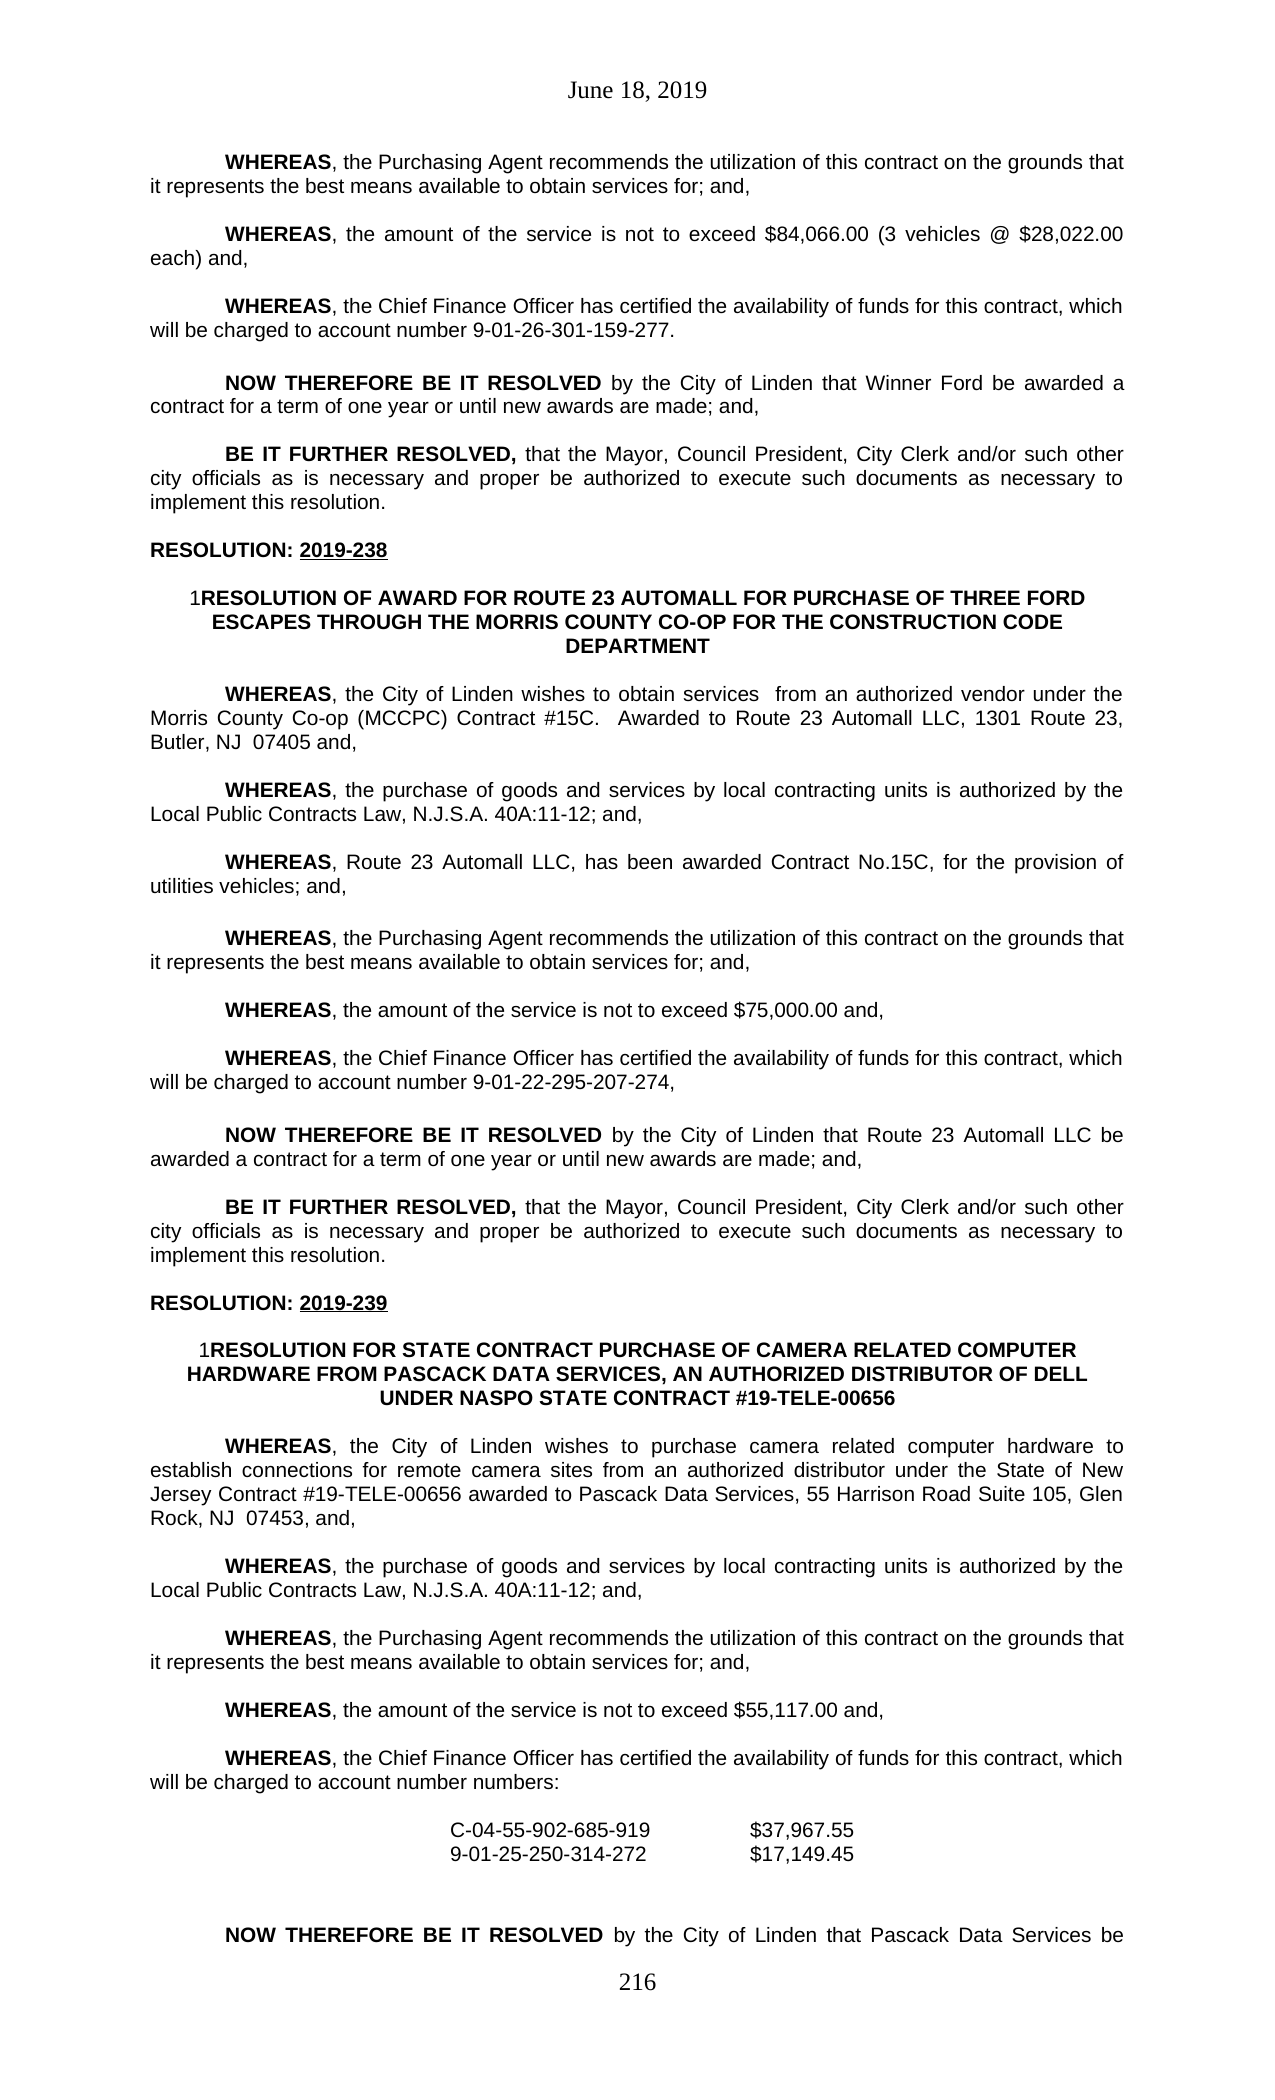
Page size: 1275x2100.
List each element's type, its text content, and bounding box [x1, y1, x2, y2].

text WHEREAS, the Chief Finance Officer has certified the availability of funds for this contract, which will be charged to account number 9-01-26-301-159-277. [150, 294, 1125, 342]
text BE IT FURTHER RESOLVED, that the Mayor, Council President, City Clerk and/or such other city officials as is necessary and proper be authorized to execute such documents as necessary to implement this resolution. [150, 1194, 1125, 1266]
text WHEREAS, the amount of the service is not to exceed $75,000.00 and, [150, 998, 1125, 1022]
text WHEREAS, the amount of the service is not to exceed $84,066.00 (3 vehicles @ $28,022.00 each) and, [150, 222, 1125, 270]
text NOW THEREFORE BE IT RESOLVED by the City of Linden that Winner Ford be awarded a contract for a term of one year or until new awards are made; and, [150, 370, 1125, 418]
text C-04-55-902-685-919 $37,967.55 [150, 1817, 1125, 1841]
text RESOLUTION: 2019-239 [150, 1290, 1125, 1314]
text RESOLUTION: 2019-238 [150, 538, 1125, 562]
text WHEREAS, the amount of the service is not to exceed $55,117.00 and, [150, 1698, 1125, 1722]
text RESOLUTION FOR STATE CONTRACT PURCHASE OF CAMERA RELATED COMPUTER HARDWARE FROM PASCACK DATA SERVICES, AN AUTHORIZED DISTRIBUTOR OF DELL UNDER NASPO STATE CONTRACT #19-TELE-00656 [150, 1338, 1125, 1410]
text NOW THEREFORE BE IT RESOLVED by the City of Linden that Route 23 Automall LLC be awarded a contract for a term of one year or until new awards are made; and, [150, 1123, 1125, 1171]
text 9-01-25-250-314-272 $17,149.45 [150, 1841, 1125, 1865]
text WHEREAS, the purchase of goods and services by local contracting units is authorized by the Local Public Contracts Law, N.J.S.A. 40A:11-12; and, [150, 778, 1125, 826]
text WHEREAS, the City of Linden wishes to purchase camera related computer hardware to establish connections for remote camera sites from an authorized distributor under the State of New Jersey Contract #19-TELE-00656 awarded to Pascack Data Services, 55 Harrison Road Suite 105, Glen Rock, NJ 07453, and, [150, 1434, 1125, 1530]
text RESOLUTION OF AWARD FOR ROUTE 23 AUTOMALL FOR PURCHASE OF THREE FORD ESCAPES THROUGH THE MORRIS COUNTY CO-OP FOR THE CONSTRUCTION CODE DEPARTMENT [150, 586, 1125, 658]
text WHEREAS, the City of Linden wishes to obtain services from an authorized vendor under the Morris County Co-op (MCCPC) Contract #15C. Awarded to Route 23 Automall LLC, 1301 Route 23, Butler, NJ 07405 and, [150, 682, 1125, 754]
text WHEREAS, the Chief Finance Officer has certified the availability of funds for this contract, which will be charged to account number 9-01-22-295-207-274, [150, 1046, 1125, 1094]
text WHEREAS, the Chief Finance Officer has certified the availability of funds for this contract, which will be charged to account number numbers: [150, 1746, 1125, 1793]
text BE IT FURTHER RESOLVED, that the Mayor, Council President, City Clerk and/or such other city officials as is necessary and proper be authorized to execute such documents as necessary to implement this resolution. [150, 442, 1125, 514]
text WHEREAS, the purchase of goods and services by local contracting units is authorized by the Local Public Contracts Law, N.J.S.A. 40A:11-12; and, [150, 1554, 1125, 1602]
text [150, 1923, 1125, 1947]
text WHEREAS, Route 23 Automall LLC, has been awarded Contract No.15C, for the provision of utilities vehicles; and, [150, 849, 1125, 897]
